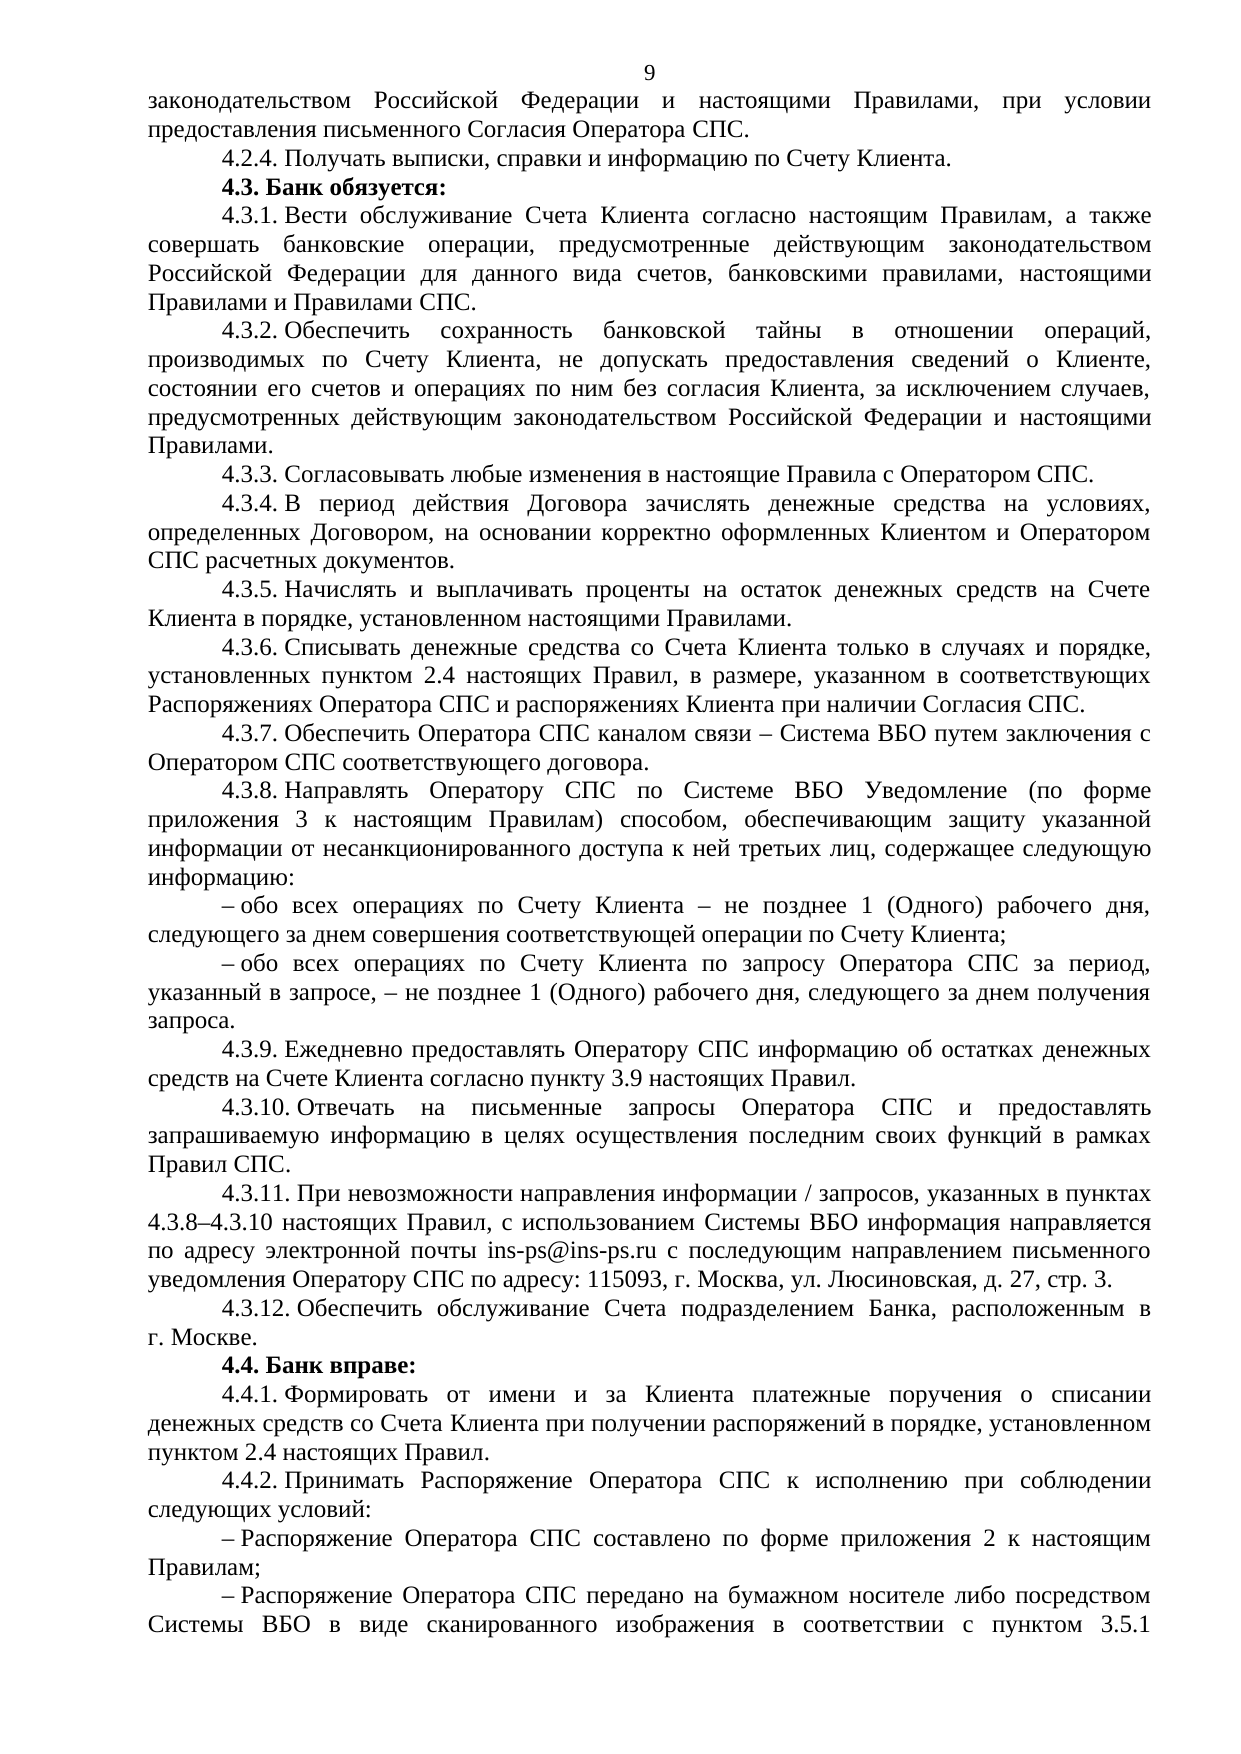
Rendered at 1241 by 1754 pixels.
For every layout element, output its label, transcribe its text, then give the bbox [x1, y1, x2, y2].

text 4.3. Банк обязуется: [148, 172, 1152, 200]
text 4.3.11. При невозможности направления информации / запросов, указанных в пунктах 4.3.8–4.3.10 настоящих Правил, с использованием Системы ВБО информация направляется по адресу электронной почты ins-ps@ins-ps.ru с последующим направлением письменного уведомления Оператору СПС по адресу: 115093, г. Москва, ул. Люсиновская, д. 27, стр. 3. [148, 1178, 1152, 1293]
text 4.3.7. Обеспечить Оператора СПС каналом связи – Система ВБО путем заключения с Оператором СПС соответствующего договора. [148, 718, 1152, 775]
text 4.2.4. Получать выписки, справки и информацию по Счету Клиента. [148, 143, 1152, 172]
text – обо всех операциях по Счету Клиента – не позднее 1 (Одного) рабочего дня, следующего за днем совершения соответствующей операции по Счету Клиента; [148, 890, 1152, 948]
text 4.3.4. В период действия Договора зачислять денежные средства на условиях, определенных Договором, на основании корректно оформленных Клиентом и Оператором СПС расчетных документов. [148, 488, 1152, 574]
text – обо всех операциях по Счету Клиента по запросу Оператора СПС за период, указанный в запросе, – не позднее 1 (Одного) рабочего дня, следующего за днем получения запроса. [148, 948, 1152, 1034]
text 4.3.3. Согласовывать любые изменения в настоящие Правила с Оператором СПС. [148, 459, 1152, 488]
text 4.4. Банк вправе: [148, 1350, 1152, 1379]
text 4.3.5. Начислять и выплачивать проценты на остаток денежных средств на Счете Клиента в порядке, установленном настоящими Правилами. [148, 574, 1152, 632]
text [148, 85, 1152, 143]
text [148, 1580, 1152, 1638]
text 4.3.9. Ежедневно предоставлять Оператору СПС информацию об остатках денежных средств на Счете Клиента согласно пункту 3.9 настоящих Правил. [148, 1034, 1152, 1092]
text 4.3.2. Обеспечить сохранность банковской тайны в отношении операций, производимых по Счету Клиента, не допускать предоставления сведений о Клиенте, состоянии его счетов и операциях по ним без согласия Клиента, за исключением случаев, предусмотренных действующим законодательством Российской Федерации и настоящими Правилами. [148, 315, 1152, 459]
text 4.3.1. Вести обслуживание Счета Клиента согласно настоящим Правилам, а также совершать банковские операции, предусмотренные действующим законодательством Российской Федерации для данного вида счетов, банковскими правилами, настоящими Правилами и Правилами СПС. [148, 200, 1152, 315]
text 4.3.8. Направлять Оператору СПС по Системе ВБО Уведомление (по форме приложения 3 к настоящим Правилам) способом, обеспечивающим защиту указанной информации от несанкционированного доступа к ней третьих лиц, содержащее следующую информацию: [148, 775, 1152, 890]
text 4.3.10. Отвечать на письменные запросы Оператора СПС и предоставлять запрашиваемую информацию в целях осуществления последним своих функций в рамках Правил СПС. [148, 1092, 1152, 1178]
text 4.4.2. Принимать Распоряжение Оператора СПС к исполнению при соблюдении следующих условий: [148, 1465, 1152, 1523]
text 4.3.12. Обеспечить обслуживание Счета подразделением Банка, расположенным в г. Москве. [148, 1293, 1152, 1350]
text 4.4.1. Формировать от имени и за Клиента платежные поручения о списании денежных средств со Счета Клиента при получении распоряжений в порядке, установленном пунктом 2.4 настоящих Правил. [148, 1379, 1152, 1465]
text 4.3.6. Списывать денежные средства со Счета Клиента только в случаях и порядке, установленных пунктом 2.4 настоящих Правил, в размере, указанном в соответствующих Распоряжениях Оператора СПС и распоряжениях Клиента при наличии Согласия СПС. [148, 632, 1152, 718]
text – Распоряжение Оператора СПС составлено по форме приложения 2 к настоящим Правилам; [148, 1523, 1152, 1580]
